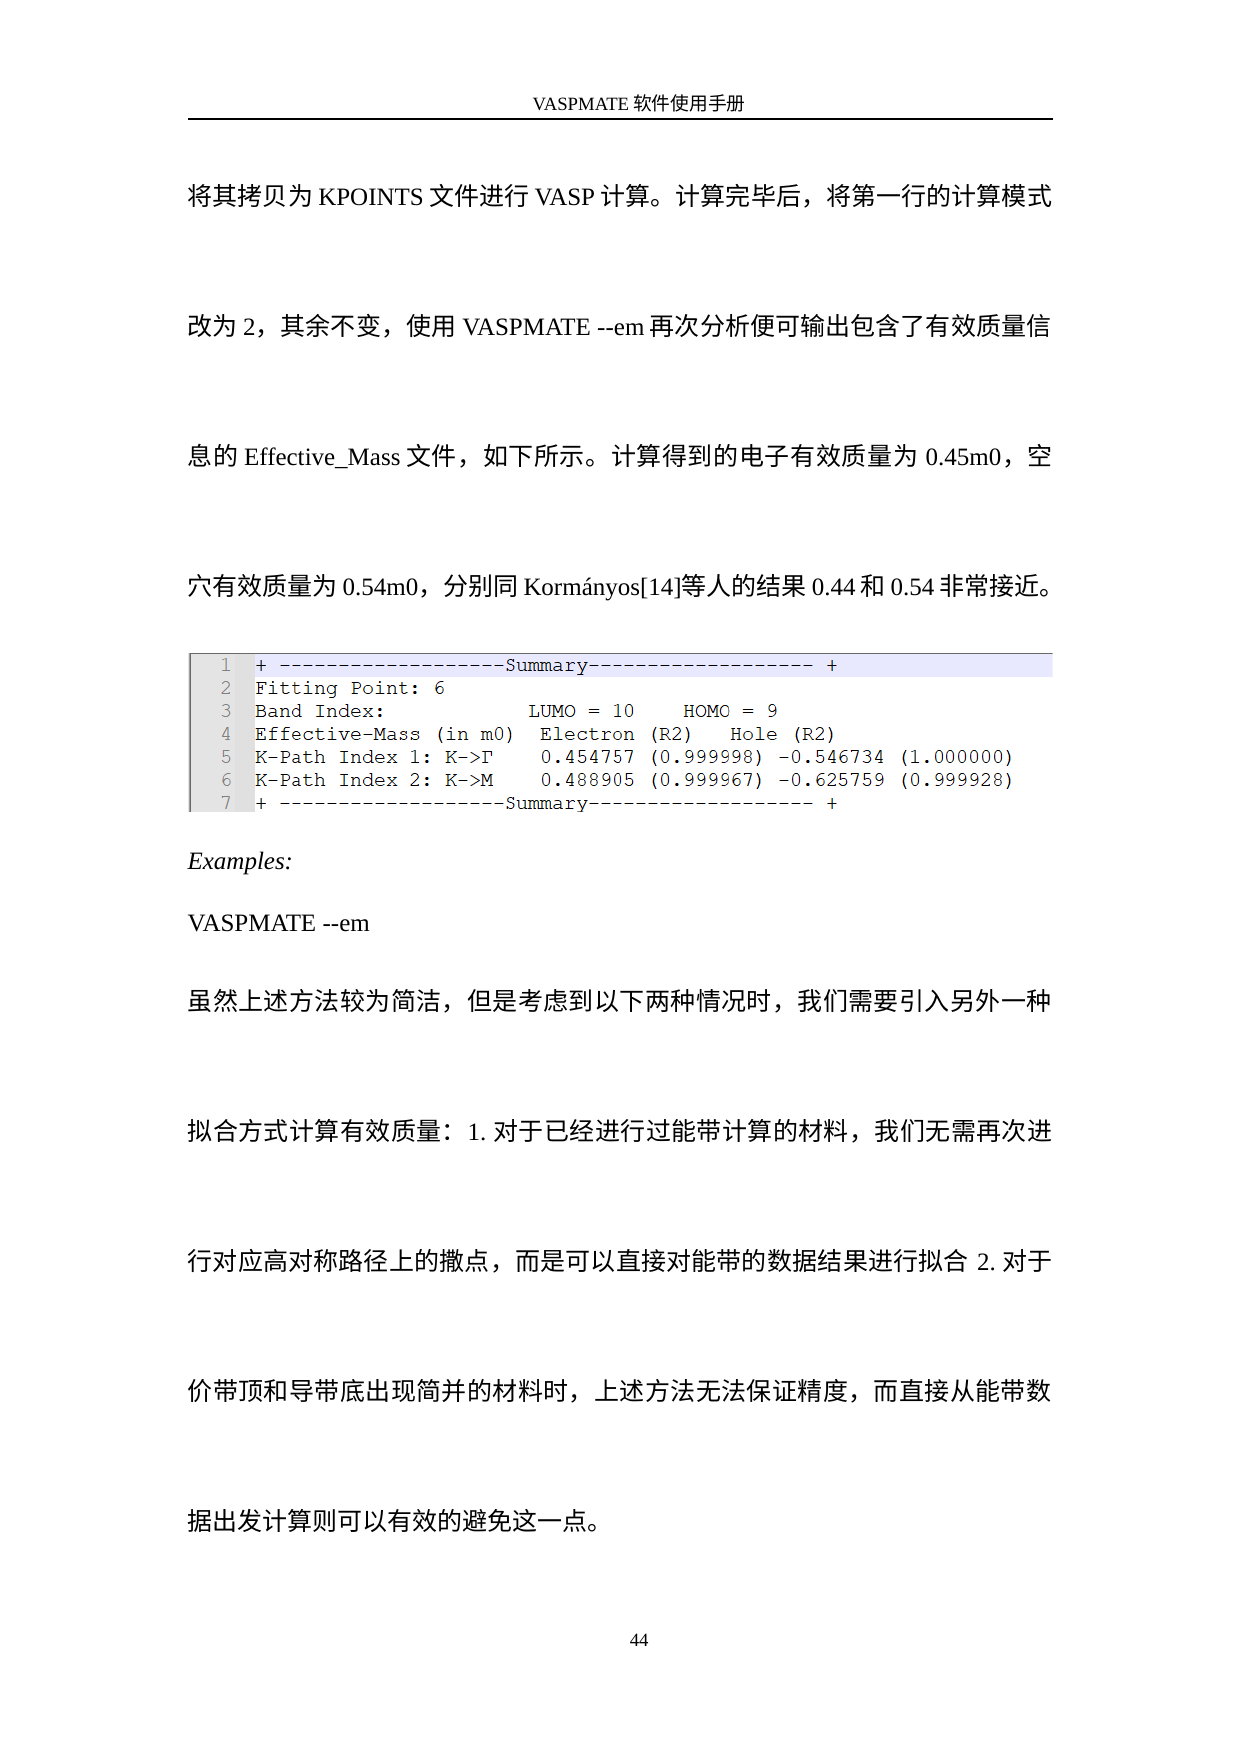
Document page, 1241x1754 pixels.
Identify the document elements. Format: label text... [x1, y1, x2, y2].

text 虽然上述方法较为简洁，但是考虑到以下两种情况时，我们需要引入另外一种拟合方式计算有效质量：1. 对于已经进行过能带计算的材料，我们无需再次进行对应高对称路径上的撒点，而是可以直接对能带的数据结果进行拟合 2. 对于价带顶和导带底出现简并的材料时，上述方法无法保证精度，而直接从能带数据出发计算则可以有效的避免这一点。 [187, 967, 1053, 1552]
text Examples: [187, 844, 1053, 877]
text VASPMATE --em [187, 906, 1053, 938]
picture [187, 653, 1053, 812]
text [187, 162, 1053, 617]
